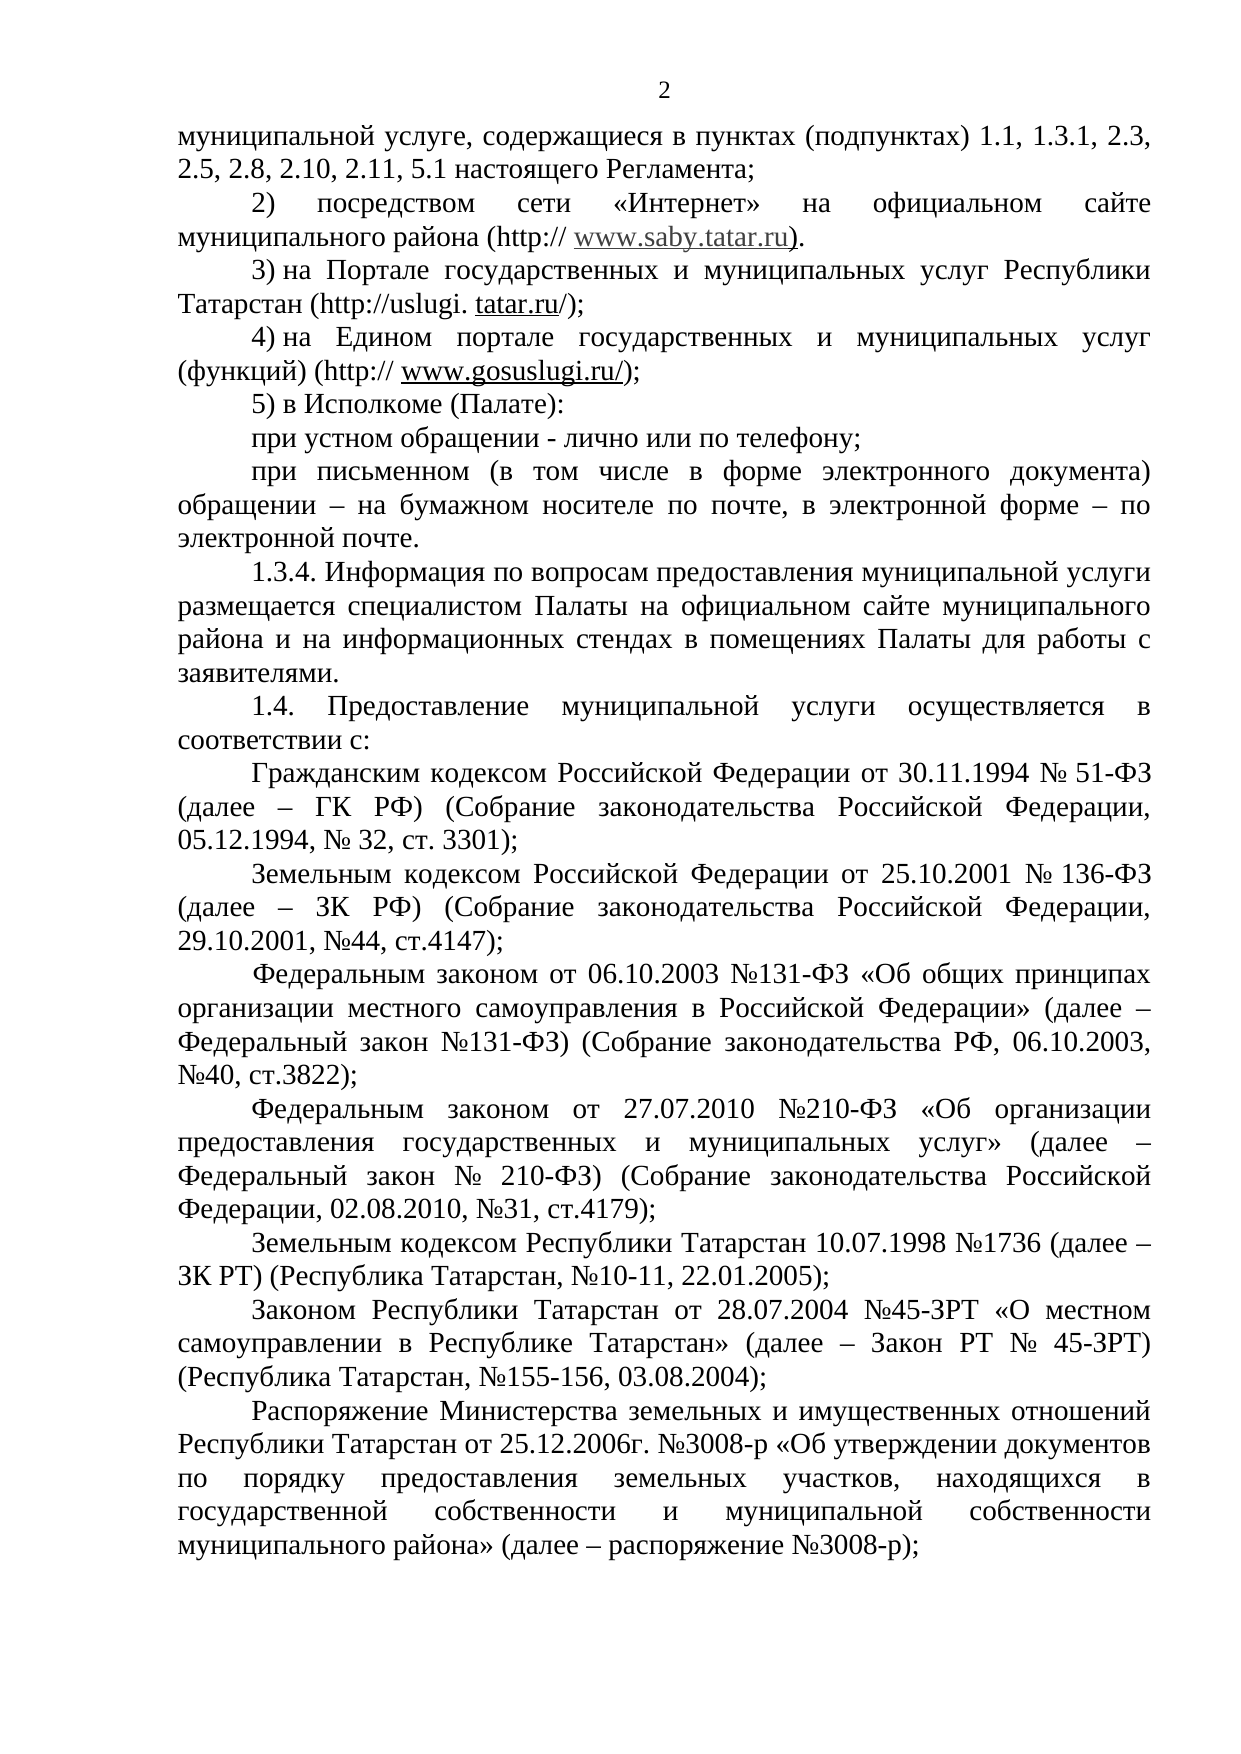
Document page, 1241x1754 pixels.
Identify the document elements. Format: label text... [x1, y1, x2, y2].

text Законом Республики Татарстан от 28.07.2004 №45-ЗРТ «О местном самоуправлении в Республике Татарстан» (далее – Закон РТ № 45-ЗРТ) (Республика Татарстан, №155-156, 03.08.2004); [177, 1292, 1152, 1393]
text Земельным кодексом Российской Федерации от 25.10.2001 № 136-ФЗ (далее – ЗК РФ) (Собрание законодательства Российской Федерации, 29.10.2001, №44, ст.4147); [177, 856, 1152, 957]
text 3) на Портале государственных и муниципальных услуг Республики Татарстан (http://uslugi. tatar.ru/); [177, 252, 1152, 319]
text Федеральным законом от 06.10.2003 №131-ФЗ «Об общих принципах организации местного самоуправления в Российской Федерации» (далее – Федеральный закон №131-ФЗ) (Собрание законодательства РФ, 06.10.2003, №40, ст.3822); [177, 957, 1152, 1091]
text 1.3.4. Информация по вопросам предоставления муниципальной услуги размещается специалистом Палаты на официальном сайте муниципального района и на информационных стендах в помещениях Палаты для работы с заявителями. [177, 554, 1152, 688]
text 2) посредством сети «Интернет» на официальном сайте муниципального района (http:// www.saby.tatar.ru). [177, 185, 1152, 252]
text Федеральным законом от 27.07.2010 №210-ФЗ «Об организации предоставления государственных и муниципальных услуг» (далее – Федеральный закон № 210-ФЗ) (Собрание законодательства Российской Федерации, 02.08.2010, №31, ст.4179); [177, 1091, 1152, 1225]
text 1.4. Предоставление муниципальной услуги осуществляется в соответствии с: [177, 688, 1152, 755]
text Гражданским кодексом Российской Федерации от 30.11.1994 № 51-ФЗ (далее – ГК РФ) (Собрание законодательства Российской Федерации, 05.12.1994, № 32, ст. 3301); [177, 755, 1152, 856]
text при устном обращении - лично или по телефону; [177, 420, 1152, 453]
text 5) в Исполкоме (Палате): [177, 386, 1152, 420]
text 4) на Едином портале государственных и муниципальных услуг (функций) (http:// www.gosuslugi.ru/); [177, 319, 1152, 386]
text Распоряжение Министерства земельных и имущественных отношений Республики Татарстан от 25.12.2006г. №3008-р «Об утверждении документов по порядку предоставления земельных участков, находящихся в государственной собственности и муниципальной собственности муниципального района» (далее – распоряжение №3008-р); [177, 1393, 1152, 1560]
text Земельным кодексом Республики Татарстан 10.07.1998 №1736 (далее – ЗК РТ) (Республика Татарстан, №10-11, 22.01.2005); [177, 1225, 1152, 1292]
text при письменном (в том числе в форме электронного документа) обращении – на бумажном носителе по почте, в электронной форме – по электронной почте. [177, 453, 1152, 554]
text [177, 118, 1152, 185]
